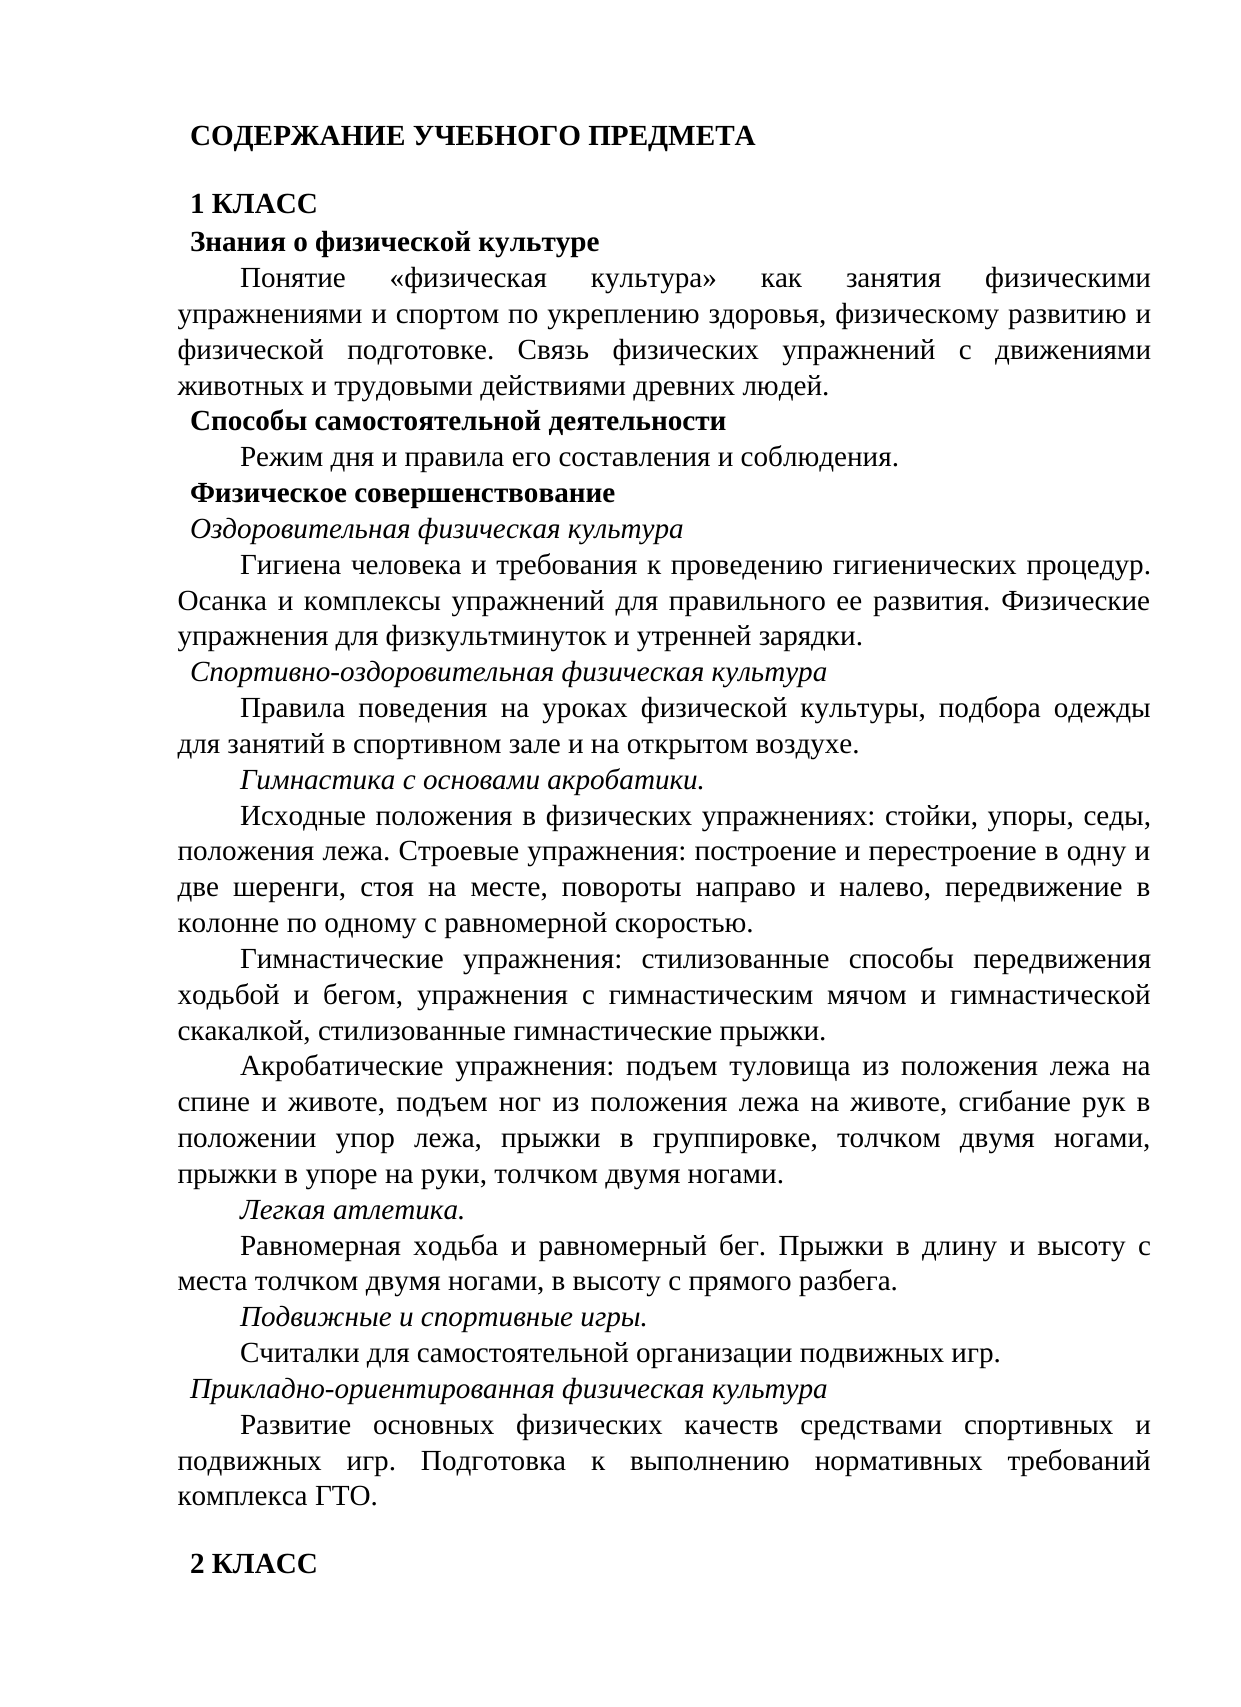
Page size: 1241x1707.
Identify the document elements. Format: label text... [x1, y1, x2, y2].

text Развитие основных физических качеств средствами спортивных и подвижных игр. Подготовка к выполнению нормативных требований комплекса ГТО. [177, 1407, 1152, 1512]
text Исходные положения в физических упражнениях: стойки, упоры, седы, положения лежа. Строевые упражнения: построение и перестроение в одну и две шеренги, стоя на месте, повороты направо и налево, передвижение в колонне по одному с равномерной скоростью. [177, 798, 1152, 939]
text СОДЕРЖАНИЕ УЧЕБНОГО ПРЕДМЕТА [190, 118, 1152, 152]
text Гигиена человека и требования к проведению гигиенических процедур. Осанка и комплексы упражнений для правильного ее развития. Физические упражнения для физкультминуток и утренней зарядки. [177, 547, 1152, 652]
text Понятие «физическая культура» как занятия физическими упражнениями и спортом по укреплению здоровья, физическому развитию и физической подготовке. Связь физических упражнений с движениями животных и трудовыми действиями древних людей. [177, 260, 1152, 401]
text Правила поведения на уроках физической культуры, подбора одежды для занятий в спортивном зале и на открытом воздухе. [177, 690, 1152, 759]
text Гимнастика с основами акробатики. [177, 762, 1152, 795]
text Способы самостоятельной деятельности [190, 403, 1152, 437]
text Прикладно-ориентированная физическая культура [190, 1371, 1152, 1404]
text Режим дня и правила его составления и соблюдения. [177, 439, 1152, 473]
text Подвижные и спортивные игры. [177, 1299, 1152, 1333]
text Акробатические упражнения: подъем туловища из положения лежа на спине и животе, подъем ног из положения лежа на животе, сгибание рук в положении упор лежа, прыжки в группировке, толчком двумя ногами, прыжки в упоре на руки, толчком двумя ногами. [177, 1048, 1152, 1189]
text Знания о физической культуре [190, 224, 1152, 258]
text Считалки для самостоятельной организации подвижных игр. [177, 1335, 1152, 1369]
text Физическое совершенствование [190, 475, 1152, 509]
text 2 КЛАСС [190, 1546, 1152, 1580]
text Легкая атлетика. [177, 1192, 1152, 1225]
text Оздоровительная физическая культура [190, 511, 1152, 544]
text Равномерная ходьба и равномерный бег. Прыжки в длину и высоту с места толчком двумя ногами, в высоту с прямого разбега. [177, 1228, 1152, 1297]
text Спортивно-оздоровительная физическая культура [190, 654, 1152, 688]
text Гимнастические упражнения: стилизованные способы передвижения ходьбой и бегом, упражнения с гимнастическим мячом и гимнастической скакалкой, стилизованные гимнастические прыжки. [177, 941, 1152, 1046]
text 1 КЛАСС [190, 186, 1152, 219]
